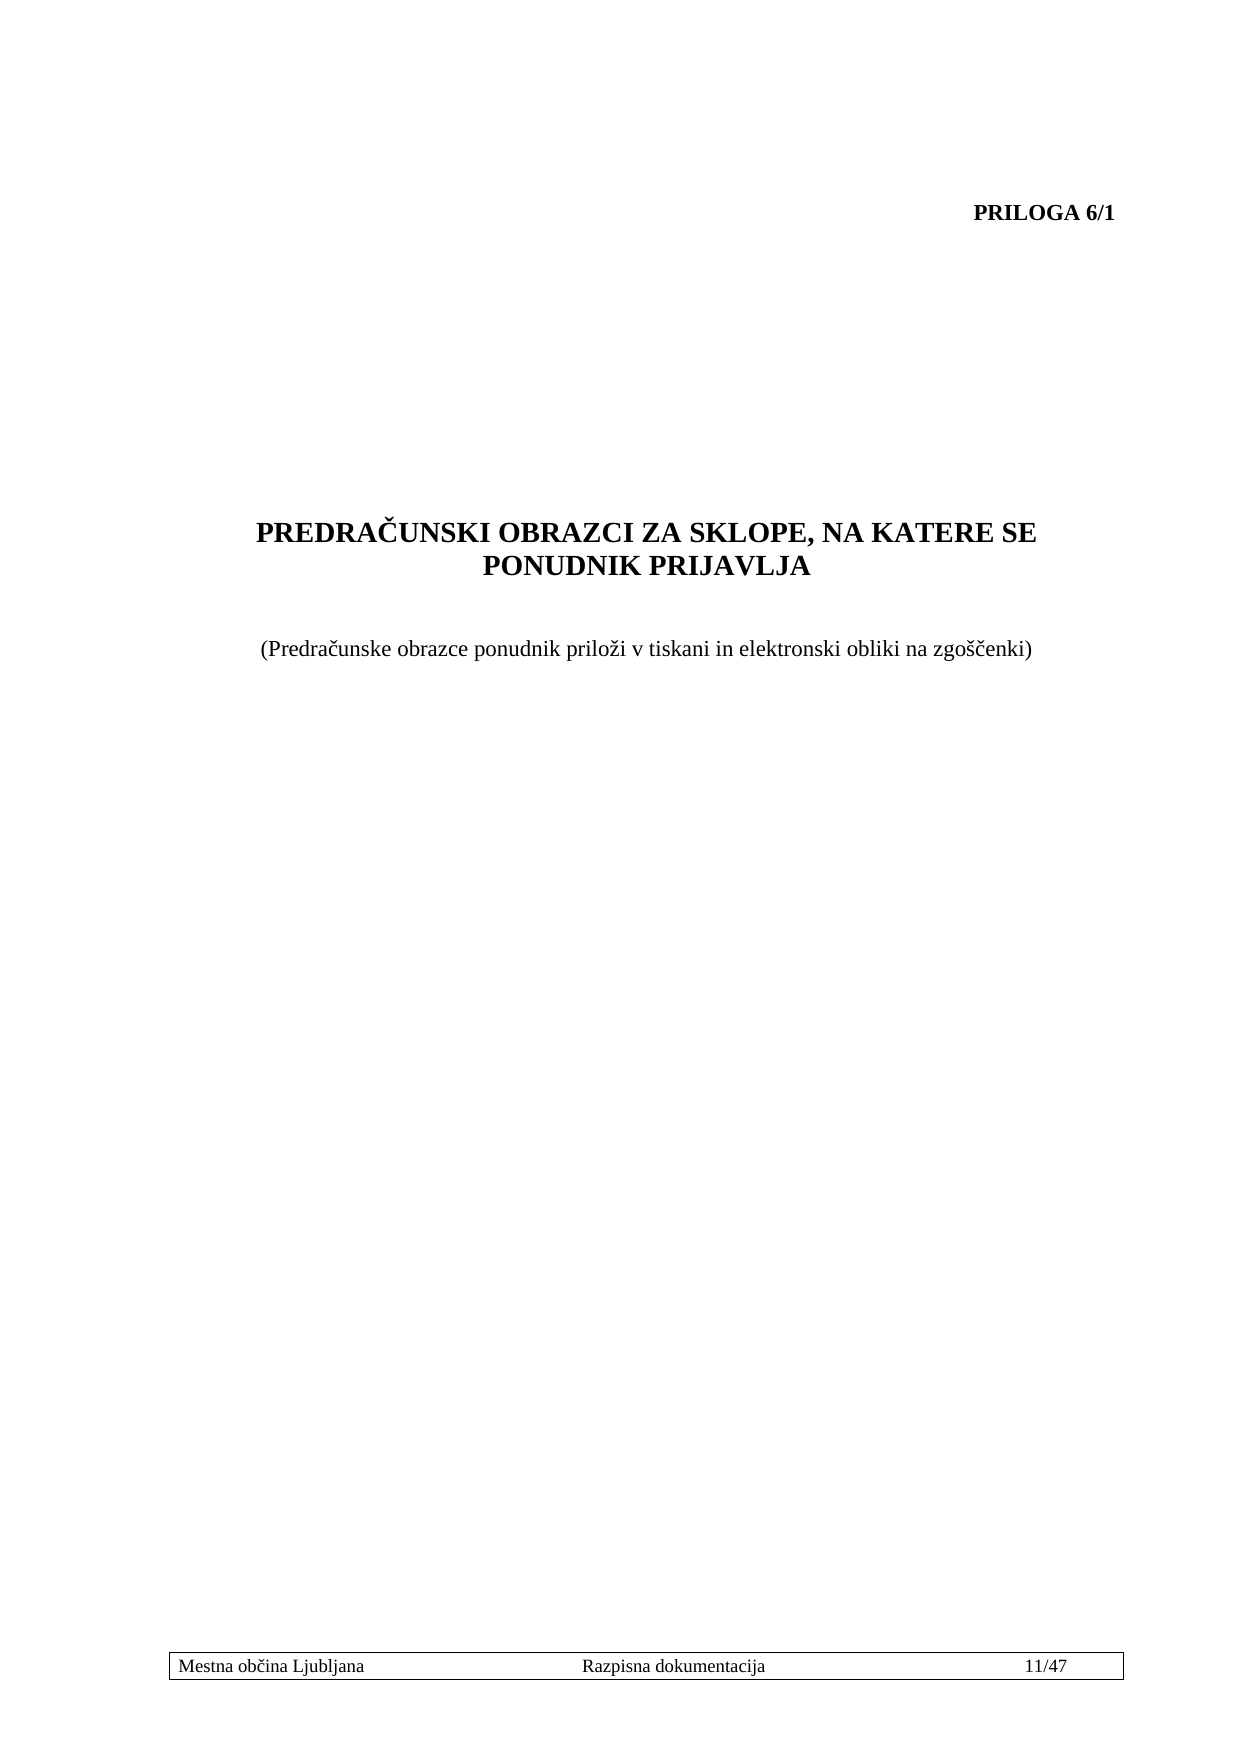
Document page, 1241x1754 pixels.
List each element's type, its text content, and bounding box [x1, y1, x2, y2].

text (Predračunske obrazce ponudnik priloži v tiskani in elektronski obliki na zgoščenki) [178, 634, 1115, 661]
text PRILOGA 6/1 [66, 198, 1115, 225]
text PREDRAČUNSKI OBRAZCI ZA SKLOPE, NA KATERE SE PONUDNIK PRIJAVLJA [178, 515, 1115, 582]
